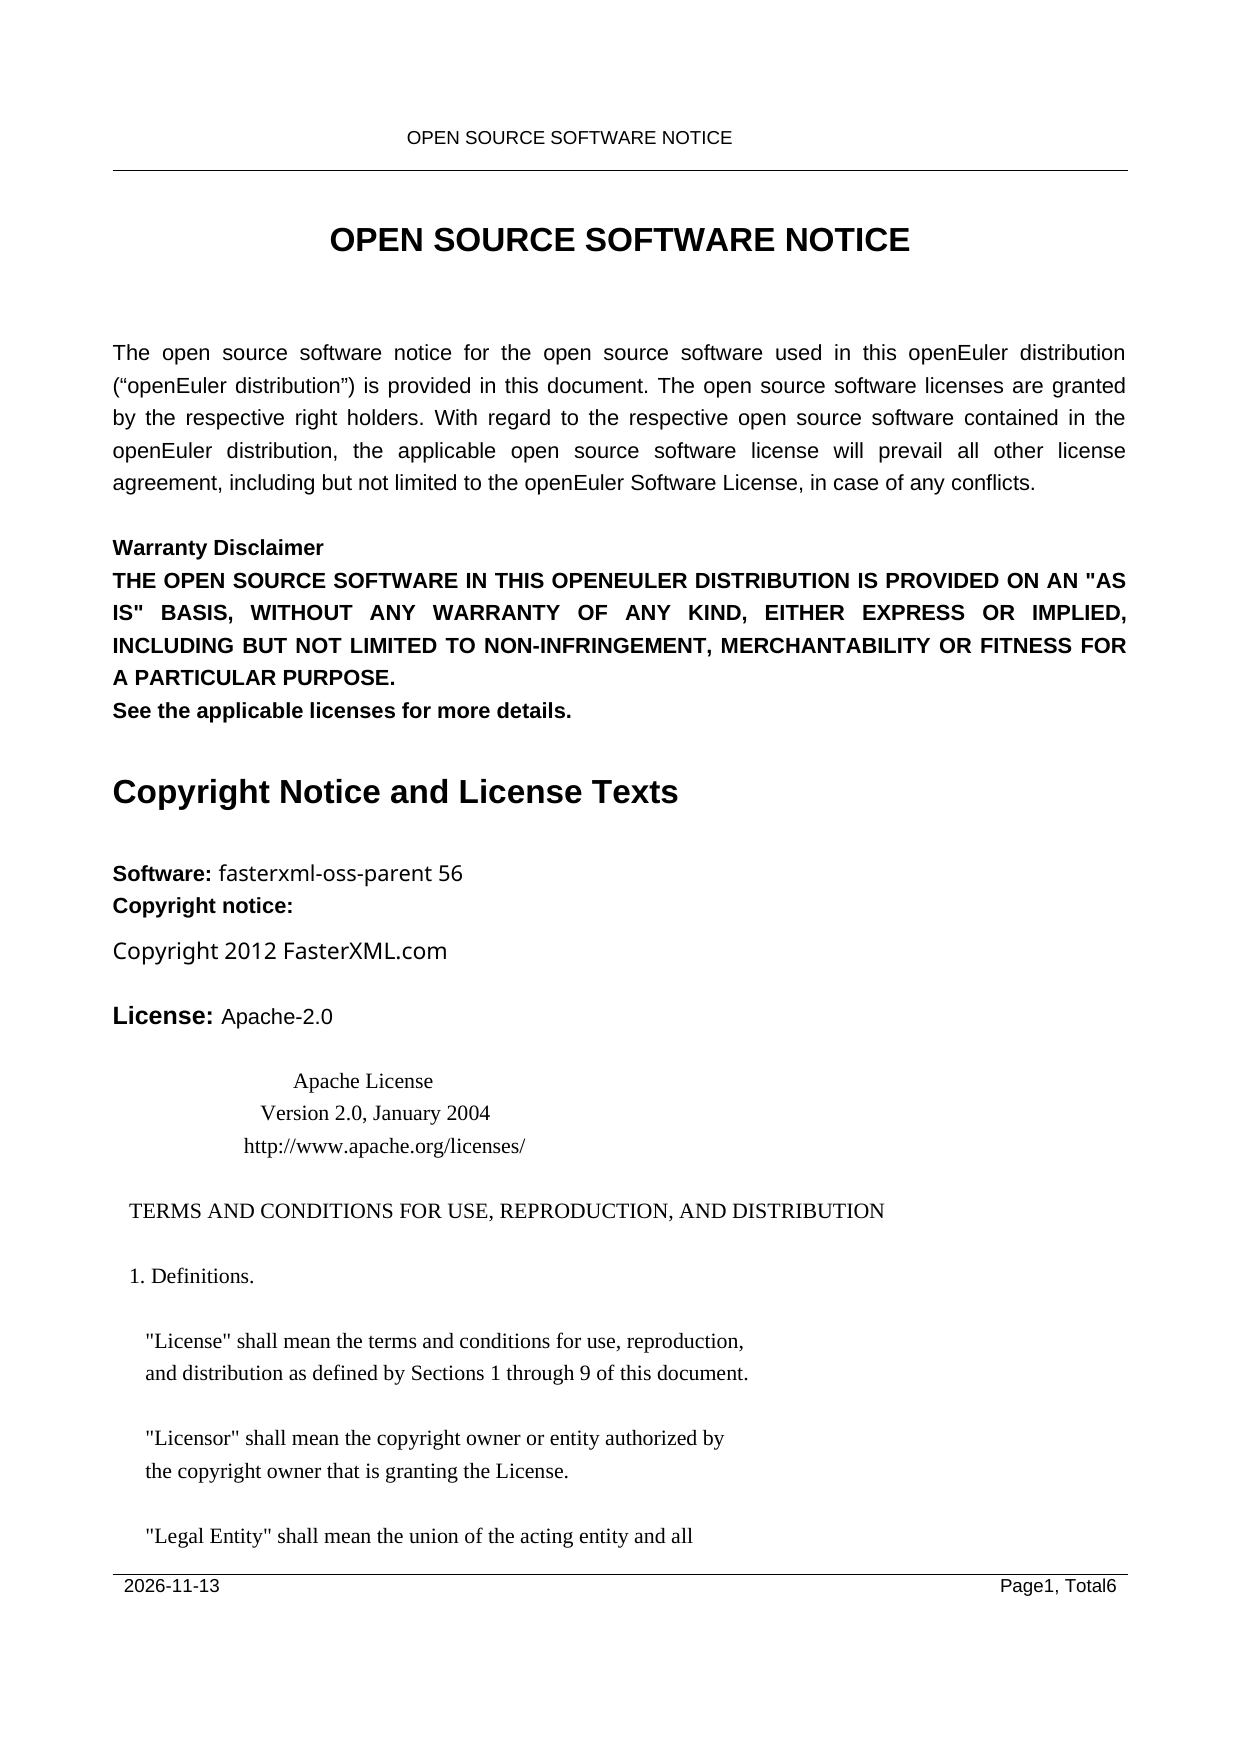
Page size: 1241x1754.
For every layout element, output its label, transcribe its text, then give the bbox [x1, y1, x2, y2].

text OPEN SOURCE SOFTWARE NOTICE [112, 206, 1128, 271]
text Copyright Notice and License Texts [112, 759, 1128, 824]
text THE OPEN SOURCE SOFTWARE IN THIS OPENEULER DISTRIBUTION IS PROVIDED ON AN "AS IS" BASIS, WITHOUT ANY WARRANTY OF ANY KIND, EITHER EXPRESS OR IMPLIED, INCLUDING BUT NOT LIMITED TO NON-INFRINGEMENT, MERCHANTABILITY OR FITNESS FOR A PARTICULAR PURPOSE. See the applicable licenses for more details. [112, 564, 1128, 726]
text The open source software notice for the open source software used in this openEuler distribution (“openEuler distribution”) is provided in this document. The open source software licenses are granted by the respective right holders. With regard to the respective open source software contained in the openEuler distribution, the applicable open source software license will prevail all other license agreement, including but not limited to the openEuler Software License, in case of any conflicts. [112, 336, 1128, 499]
title Software: fasterxml-oss-parent 56 [112, 856, 1128, 889]
text Warranty Disclaimer [112, 531, 1128, 564]
text Copyright notice: [112, 889, 1128, 921]
text Copyright 2012 FasterXML.com [112, 934, 1128, 999]
text License: Apache-2.0 [112, 999, 1128, 1031]
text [112, 1031, 1128, 1551]
